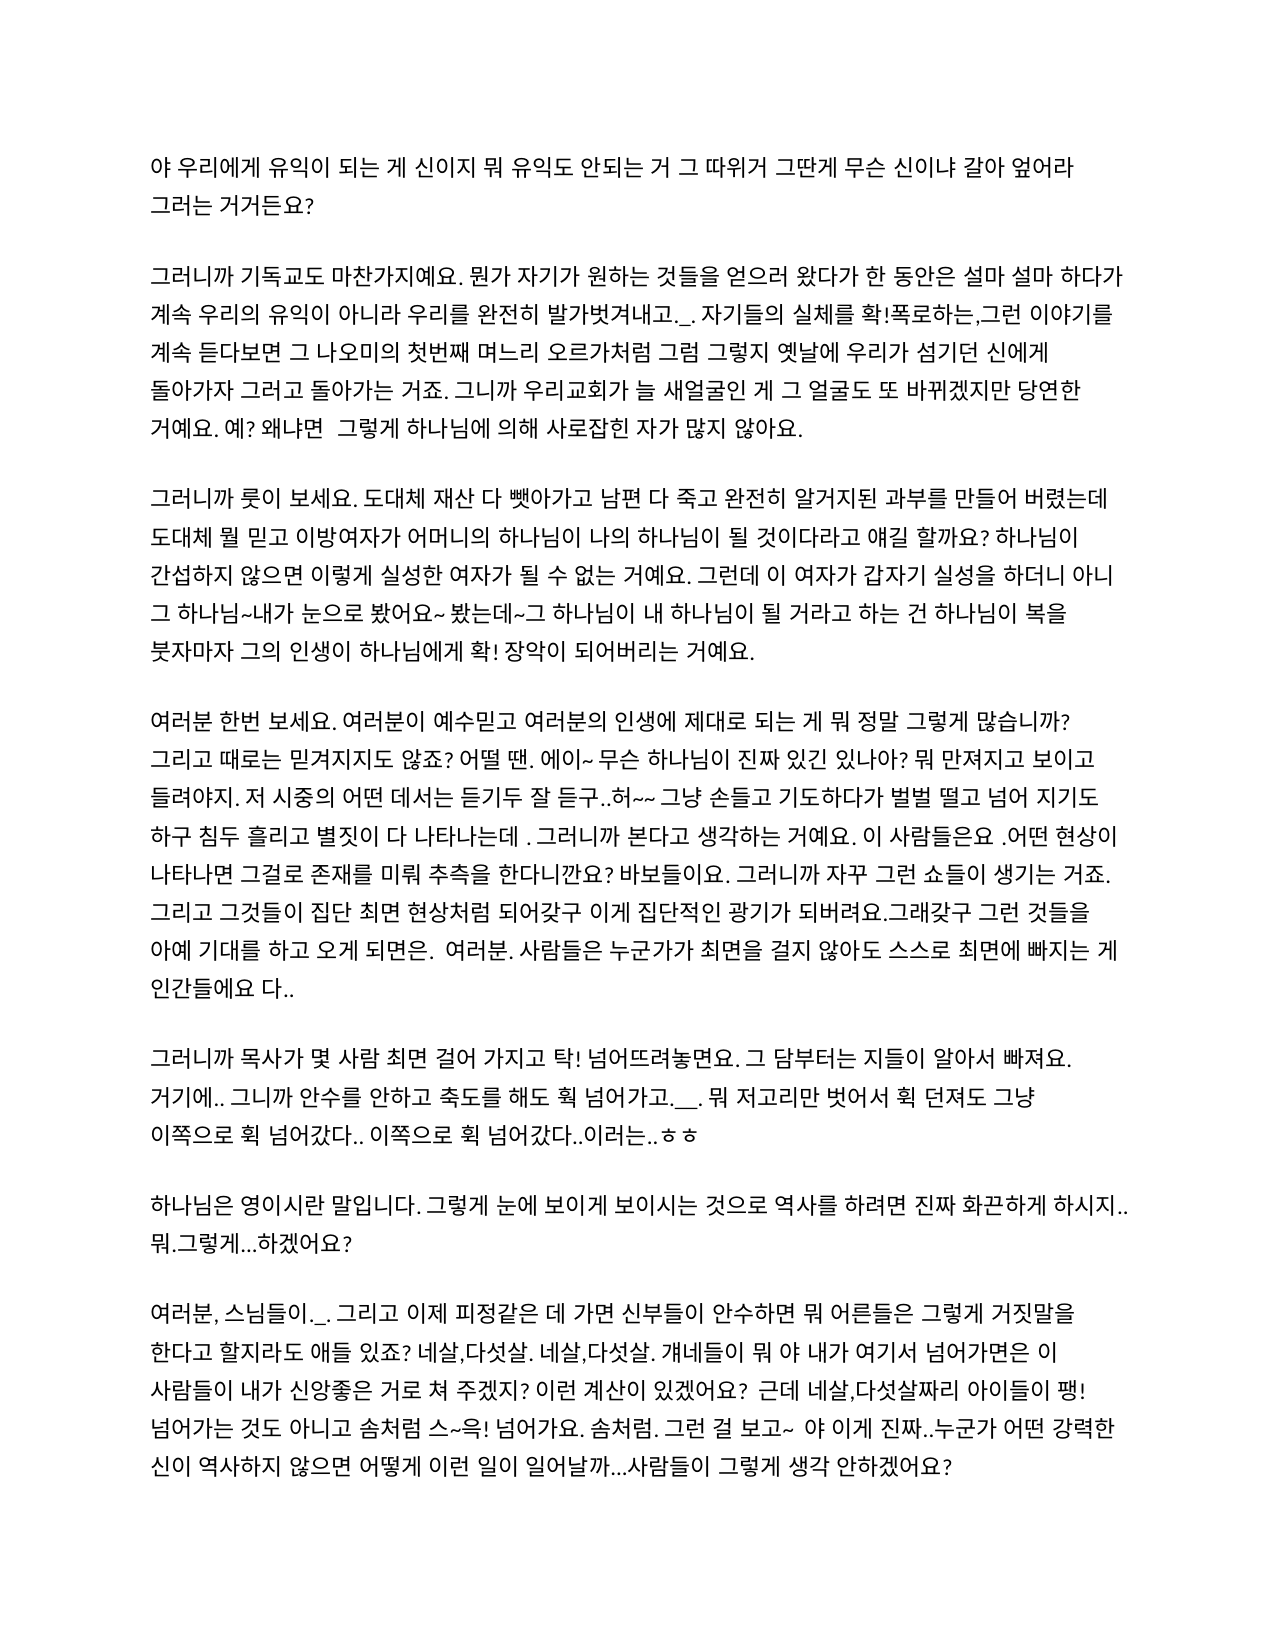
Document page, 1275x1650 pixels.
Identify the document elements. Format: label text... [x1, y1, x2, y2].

text 여러분 한번 보세요. 여러분이 예수믿고 여러분의 인생에 제대로 되는 게 뭐 정말 그렇게 많습니까? 그리고 때로는 믿겨지지도 않죠? 어떨 땐. 에이~ 무슨 하나님이 진짜 있긴 있나아? 뭐 만져지고 보이고 들려야지. 저 시중의 어떤 데서는 듣기두 잘 듣구..허~~ 그냥 손들고 기도하다가 벌벌 떨고 넘어 지기도 하구 침두 흘리고 별짓이 다 나타나는데 . 그러니까 본다고 생각하는 거예요. 이 사람들은요 .어떤 현상이 나타나면 그걸로 존재를 미뤄 추측을 한다니깐요? 바보들이요. 그러니까 자꾸 그런 쇼들이 생기는 거죠. 그리고 그것들이 집단 최면 현상처럼 되어갖구 이게 집단적인 광기가 되버려요.그래갖구 그런 것들을 아예 기대를 하고 오게 되면은. 여러분. 사람들은 누군가가 최면을 걸지 않아도 스스로 최면에 빠지는 게 인간들에요 다.. [150, 704, 1125, 1004]
text 그러니까 목사가 몇 사람 최면 걸어 가지고 탁! 넘어뜨려놓면요. 그 담부터는 지들이 알아서 빠져요. 거기에.. 그니까 안수를 안하고 축도를 해도 훡 넘어가고.__. 뭐 저고리만 벗어서 휙 던져도 그냥 이쪽으로 휙 넘어갔다.. 이쪽으로 휙 넘어갔다..이러는..ㅎㅎ [150, 1041, 1125, 1151]
text 하나님은 영이시란 말입니다. 그렇게 눈에 보이게 보이시는 것으로 역사를 하려면 진짜 화끈하게 하시지..뭐.그렇게...하겠어요? [150, 1188, 1125, 1259]
text 야 우리에게 유익이 되는 게 신이지 뭐 유익도 안되는 거 그 따위거 그딴게 무슨 신이냐 갈아 엎어라 그러는 거거든요? [150, 150, 1125, 221]
text 그러니까 룻이 보세요. 도대체 재산 다 뺏아가고 남편 다 죽고 완전히 알거지된 과부를 만들어 버렸는데 도대체 뭘 믿고 이방여자가 어머니의 하나님이 나의 하나님이 될 것이다라고 얘길 할까요? 하나님이 간섭하지 않으면 이렇게 실성한 여자가 될 수 없는 거예요. 그런데 이 여자가 갑자기 실성을 하더니 아니 그 하나님~내가 눈으로 봤어요~ 봤는데~그 하나님이 내 하나님이 될 거라고 하는 건 하나님이 복을 붓자마자 그의 인생이 하나님에게 확! 장악이 되어버리는 거예요. [150, 481, 1125, 667]
text 여러분, 스님들이._. 그리고 이제 피정같은 데 가면 신부들이 안수하면 뭐 어른들은 그렇게 거짓말을 한다고 할지라도 애들 있죠? 네살,다섯살. 네살,다섯살. 걔네들이 뭐 야 내가 여기서 넘어가면은 이 사람들이 내가 신앙좋은 거로 쳐 주겠지? 이런 계산이 있겠어요? 근데 네살,다섯살짜리 아이들이 팽! 넘어가는 것도 아니고 솜처럼 스~윽! 넘어가요. 솜처럼. 그런 걸 보고~ 야 이게 진짜..누군가 어떤 강력한 신이 역사하지 않으면 어떻게 이런 일이 일어날까...사람들이 그렇게 생각 안하겠어요? [150, 1296, 1125, 1482]
text 그러니까 기독교도 마찬가지예요. 뭔가 자기가 원하는 것들을 얻으러 왔다가 한 동안은 설마 설마 하다가 계속 우리의 유익이 아니라 우리를 완전히 발가벗겨내고._. 자기들의 실체를 확!폭로하는,그런 이야기를 계속 듣다보면 그 나오미의 첫번째 며느리 오르가처럼 그럼 그렇지 옛날에 우리가 섬기던 신에게 돌아가자 그러고 돌아가는 거죠. 그니까 우리교회가 늘 새얼굴인 게 그 얼굴도 또 바뀌겠지만 당연한 거예요. 예? 왜냐면 그렇게 하나님에 의해 사로잡힌 자가 많지 않아요. [150, 258, 1125, 444]
